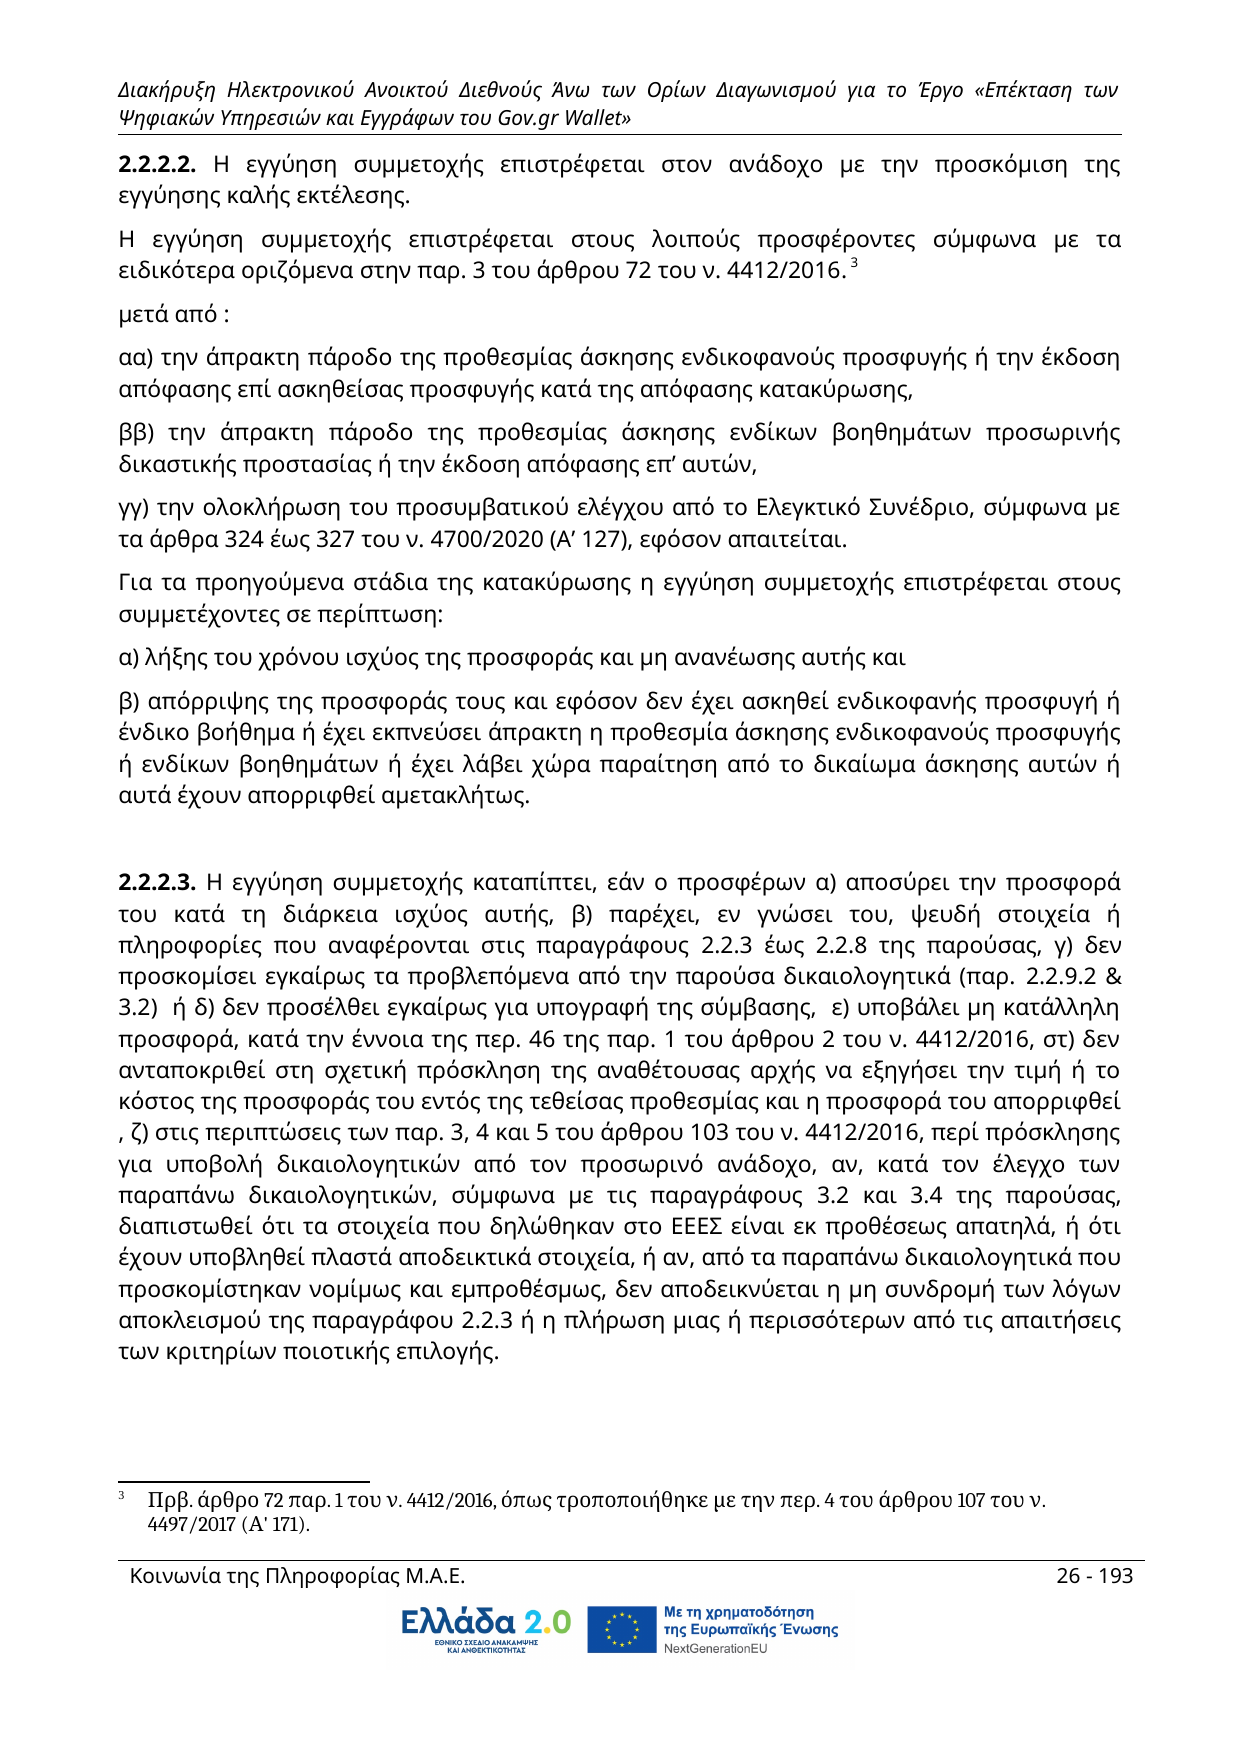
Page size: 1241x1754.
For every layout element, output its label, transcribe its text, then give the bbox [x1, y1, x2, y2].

picture [386, 1590, 855, 1670]
text γγ) την ολοκλήρωση του προσυμβατικού ελέγχου από το Ελεγκτικό Συνέδριο, σύμφωνα με τα άρθρα 324 έως 327 του ν. 4700/2020 (Α’ 127), εφόσον απαιτείται. [118, 491, 1122, 554]
text Η εγγύηση συμμετοχής επιστρέφεται στους λοιπούς προσφέροντες σύμφωνα με τα ειδικότερα οριζόμενα στην παρ. 3 του άρθρου 72 του ν. 4412/2016. [118, 222, 1122, 285]
text αα) την άπρακτη πάροδο της προθεσμίας άσκησης ενδικοφανούς προσφυγής ή την έκδοση απόφασης επί ασκηθείσας προσφυγής κατά της απόφασης κατακύρωσης, [118, 341, 1122, 404]
text Για τα προηγούμενα στάδια της κατακύρωσης η εγγύηση συμμετοχής επιστρέφεται στους συμμετέχοντες σε περίπτωση: [118, 566, 1122, 629]
text α) λήξης του χρόνου ισχύος της προσφοράς και μη ανανέωσης αυτής και [118, 641, 1122, 672]
text ββ) την άπρακτη πάροδο της προθεσμίας άσκησης ενδίκων βοηθημάτων προσωρινής δικαστικής προστασίας ή την έκδοση απόφασης επ’ αυτών, [118, 416, 1122, 479]
list 2.2.2.2. Η εγγύηση συμμετοχής επιστρέφεται στον ανάδοχο με την προσκόμιση της εγγύησης καλής εκτέλεσης. [118, 147, 1122, 210]
text β) απόρριψης της προσφοράς τους και εφόσον δεν έχει ασκηθεί ενδικοφανής προσφυγή ή ένδικο βοήθημα ή έχει εκπνεύσει άπρακτη η προθεσμία άσκησης ενδικοφανούς προσφυγής ή ενδίκων βοηθημάτων ή έχει λάβει χώρα παραίτηση από το δικαίωμα άσκησης αυτών ή αυτά έχουν απορριφθεί αμετακλήτως. [118, 685, 1122, 810]
text μετά από : [118, 297, 1122, 329]
text 2.2.2.3. Η εγγύηση συμμετοχής καταπίπτει, εάν ο προσφέρων α) αποσύρει την προσφορά του κατά τη διάρκεια ισχύος αυτής, β) παρέχει, εν γνώσει του, ψευδή στοιχεία ή πληροφορίες που αναφέρονται στις παραγράφους 2.2.3 έως 2.2.8 της παρούσας, γ) δεν προσκομίσει εγκαίρως τα προβλεπόμενα από την παρούσα δικαιολογητικά (παρ. 2.2.9.2 & 3.2) ή δ) δεν προσέλθει εγκαίρως για υπογραφή της σύμβασης, ε) υποβάλει μη κατάλληλη προσφορά, κατά την έννοια της περ. 46 της παρ. 1 του άρθρου 2 του ν. 4412/2016, στ) δεν ανταποκριθεί στη σχετική πρόσκληση της αναθέτουσας αρχής να εξηγήσει την τιμή ή το κόστος της προσφοράς του εντός της τεθείσας προθεσμίας και η προσφορά του απορριφθεί , ζ) στις περιπτώσεις των παρ. 3, 4 και 5 του άρθρου 103 του ν. 4412/2016, περί πρόσκλησης για υποβολή δικαιολογητικών από τον προσωρινό ανάδοχο, αν, κατά τον έλεγχο των παραπάνω δικαιολογητικών, σύμφωνα με τις παραγράφους 3.2 και 3.4 της παρούσας, διαπιστωθεί ότι τα στοιχεία που δηλώθηκαν στο ΕΕΕΣ είναι εκ προθέσεως απατηλά, ή ότι έχουν υποβληθεί πλαστά αποδεικτικά στοιχεία, ή αν, από τα παραπάνω δικαιολογητικά που προσκομίστηκαν νομίμως και εμπροθέσμως, δεν αποδεικνύεται η μη συνδρομή των λόγων αποκλεισμού της παραγράφου 2.2.3 ή η πλήρωση μιας ή περισσότερων από τις απαιτήσεις των κριτηρίων ποιοτικής επιλογής. [118, 866, 1122, 1366]
